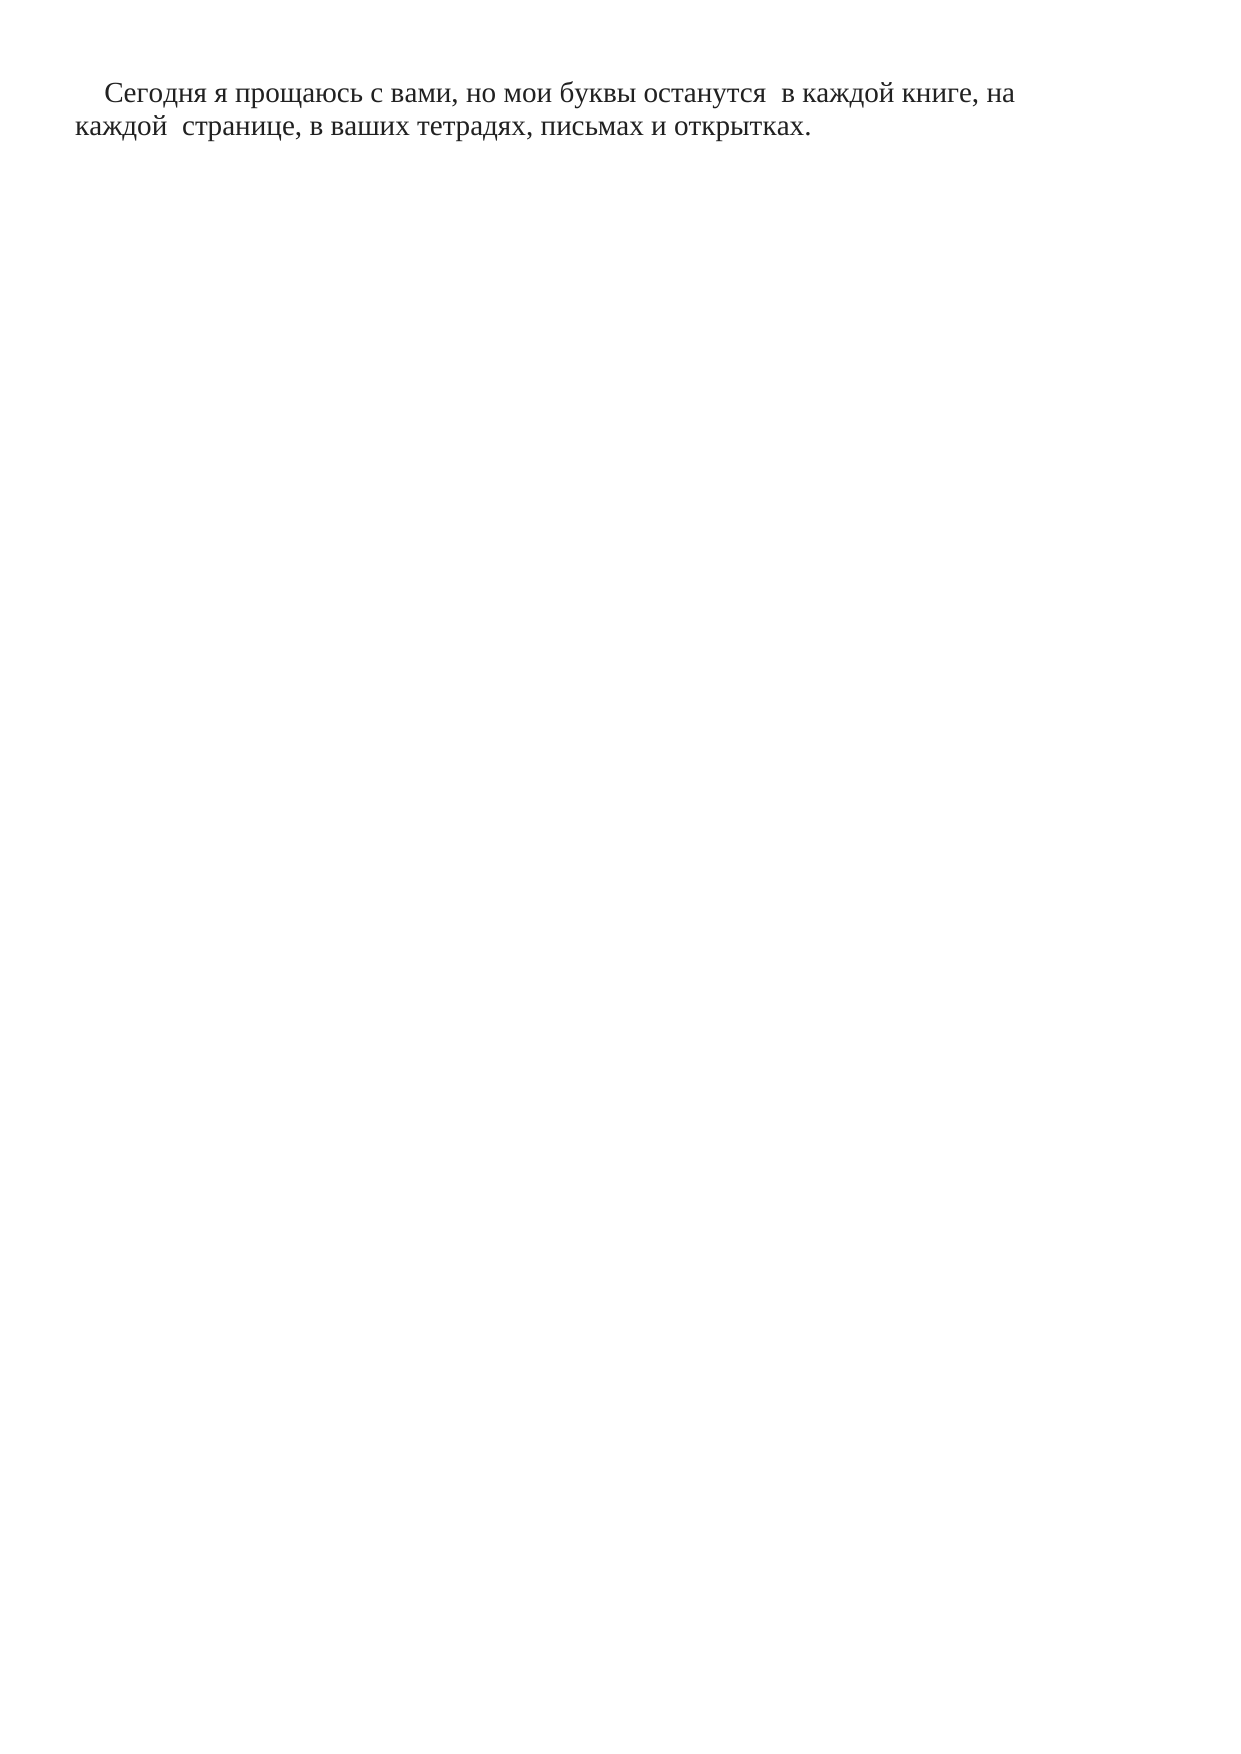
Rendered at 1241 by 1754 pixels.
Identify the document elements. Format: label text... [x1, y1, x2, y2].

text Сегодня я прощаюсь с вами, но мои буквы останутся в каждой книге, на каждой странице, в ваших тетрадях, письмах и открытках. [75, 75, 1165, 142]
